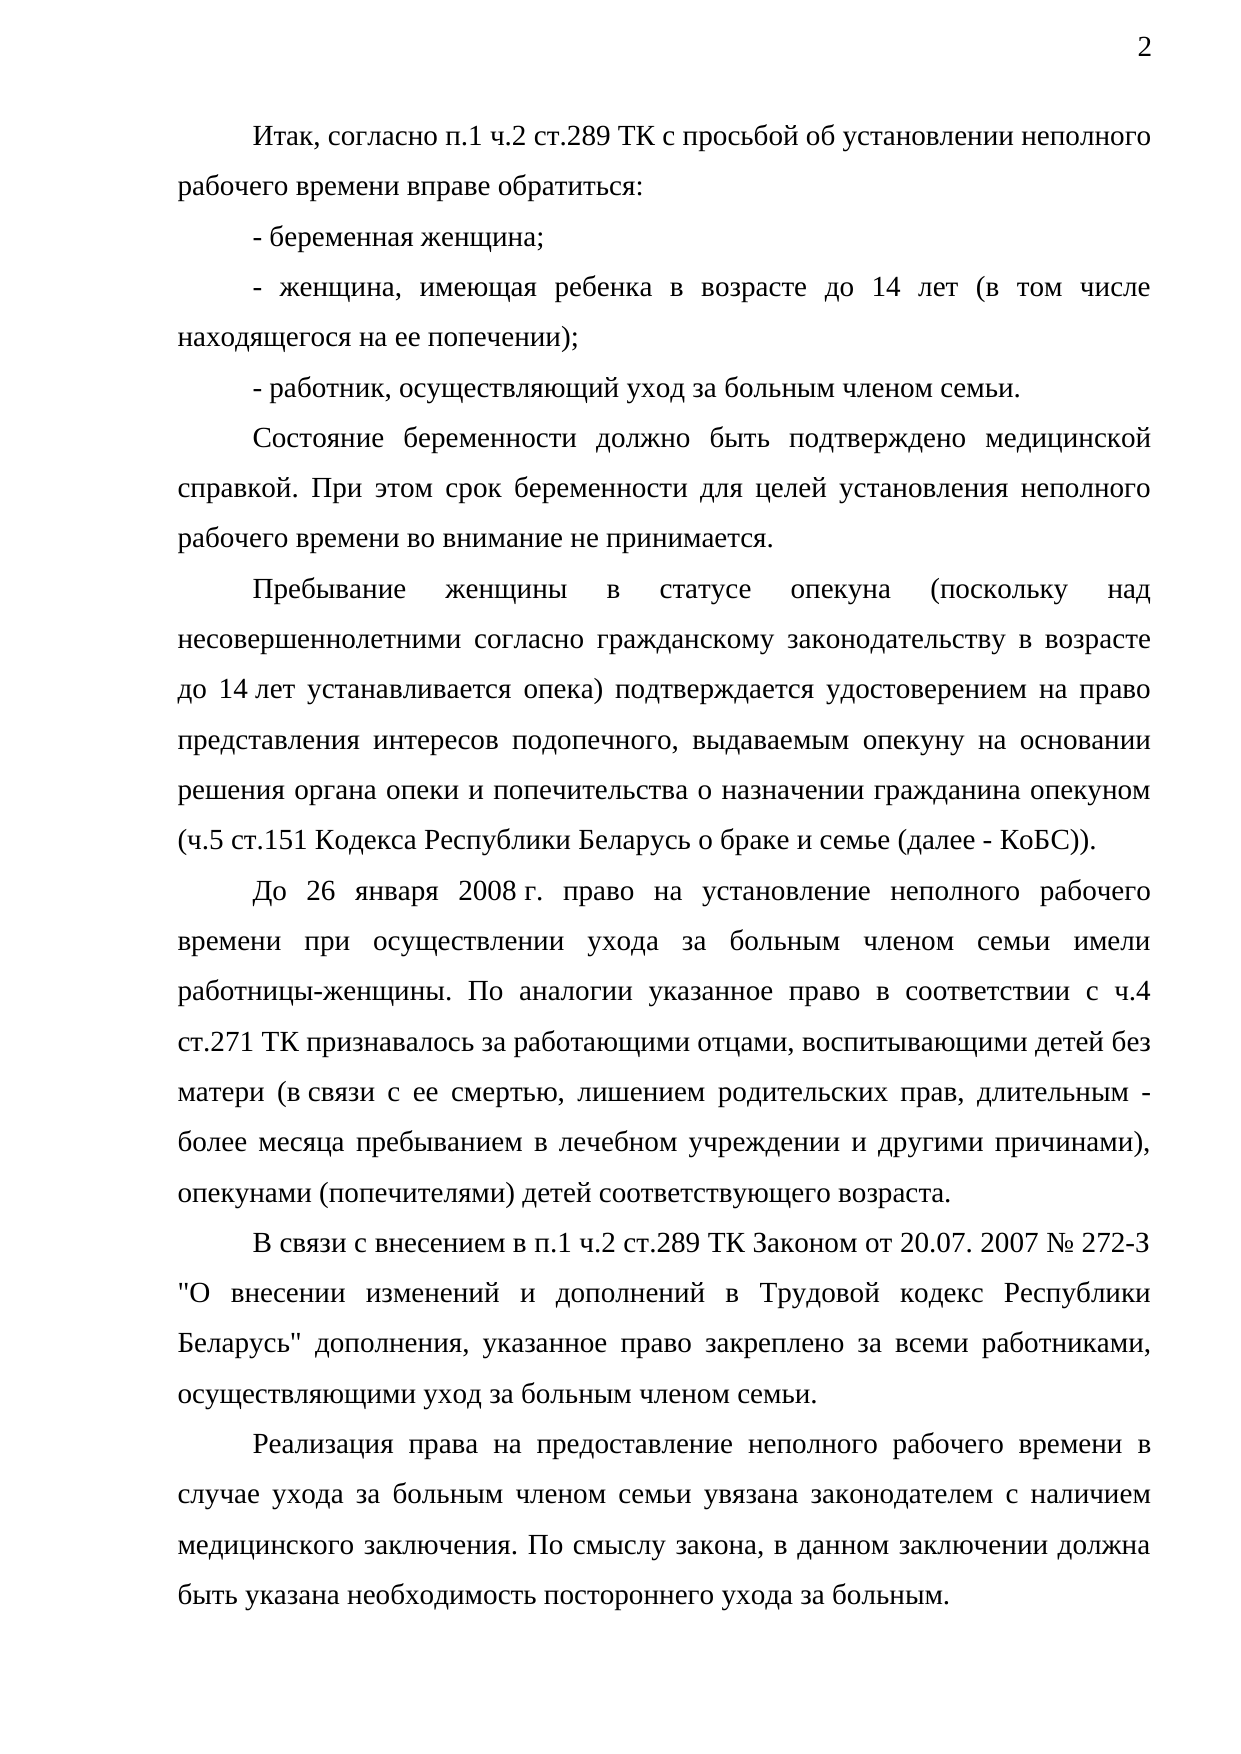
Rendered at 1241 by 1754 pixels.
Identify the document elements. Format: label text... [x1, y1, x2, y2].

text - беременная женщина; [177, 219, 1152, 252]
text Состояние беременности должно быть подтверждено медицинской справкой. При этом срок беременности для целей установления неполного рабочего времени во внимание не принимается. [177, 420, 1152, 554]
text В связи с внесением в п.1 ч.2 ст.289 ТК Законом от 20.07. 2007 № 272-З "О внесении изменений и дополнений в Трудовой кодекс Республики Беларусь" дополнения, указанное право закреплено за всеми работниками, осуществляющими уход за больным членом семьи. [177, 1225, 1152, 1409]
text До 26 января 2008 г. право на установление неполного рабочего времени при осуществлении ухода за больным членом семьи имели работницы-женщины. По аналогии указанное право в соответствии с ч.4 ст.271 ТК признавалось за работающими отцами, воспитывающими детей без матери (в связи с ее смертью, лишением родительских прав, длительным - более месяца пребыванием в лечебном учреждении и другими причинами), опекунами (попечителями) детей соответствующего возраста. [177, 873, 1152, 1208]
text Реализация права на предоставление неполного рабочего времени в случае ухода за больным членом семьи увязана законодателем с наличием медицинского заключения. По смыслу закона, в данном заключении должна быть указана необходимость постороннего ухода за больным. [177, 1426, 1152, 1611]
text - работник, осуществляющий уход за больным членом семьи. [177, 370, 1152, 403]
text - женщина, имеющая ребенка в возрасте до 14 лет (в том числе находящегося на ее попечении); [177, 269, 1152, 353]
text Итак, согласно п.1 ч.2 ст.289 ТК с просьбой об установлении неполного рабочего времени вправе обратиться: [177, 118, 1152, 202]
text Пребывание женщины в статусе опекуна (поскольку над несовершеннолетними согласно гражданскому законодательству в возрасте до 14 лет устанавливается опека) подтверждается удостоверением на право представления интересов подопечного, выдаваемым опекуну на основании решения органа опеки и попечительства о назначении гражданина опекуном (ч.5 ст.151 Кодекса Республики Беларусь о браке и семье (далее - КоБС)). [177, 571, 1152, 856]
